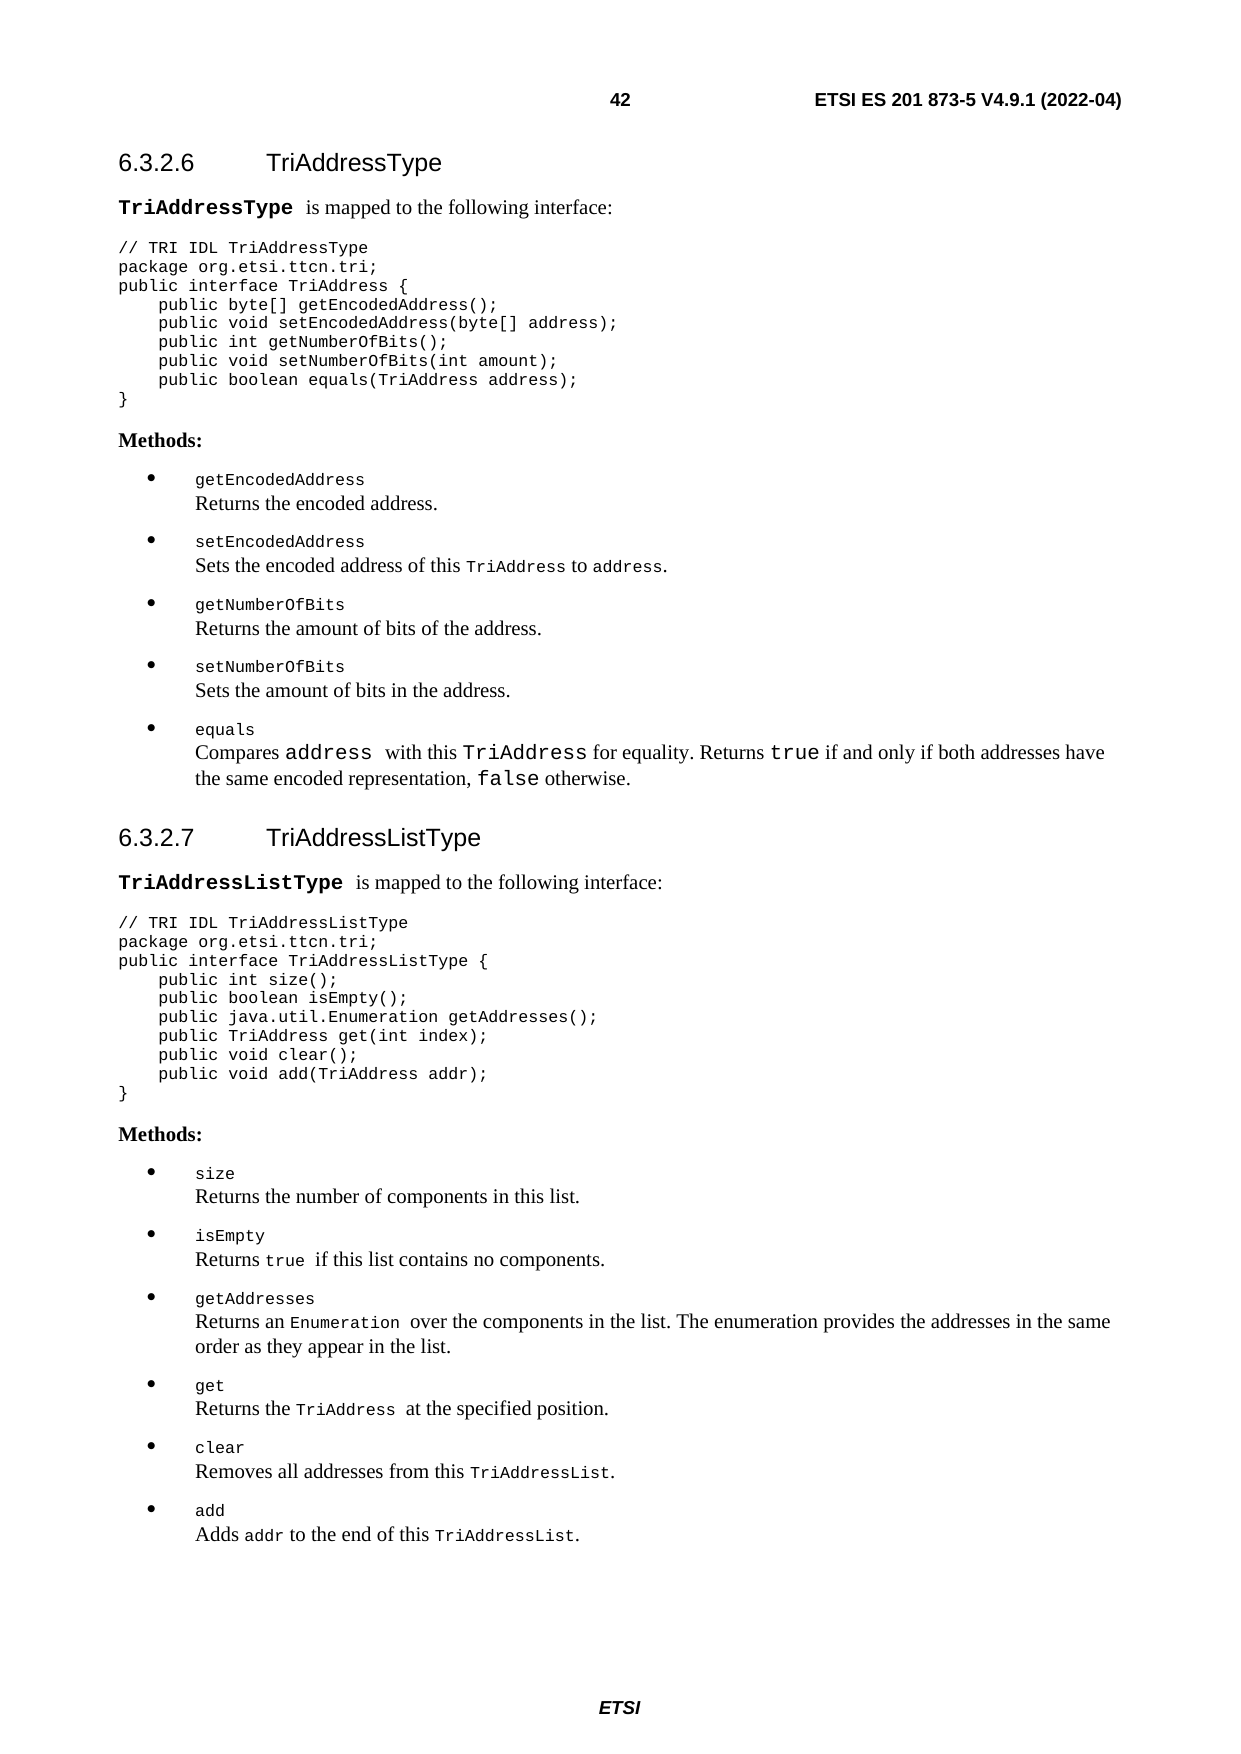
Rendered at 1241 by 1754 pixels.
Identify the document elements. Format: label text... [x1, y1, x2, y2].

text clear Removes all addresses from this TriAddressList. [148, 1439, 1122, 1483]
text public boolean equals(TriAddress address); [118, 372, 1122, 390]
text getNumberOfBits Returns the amount of bits of the address. [148, 596, 1122, 639]
text public byte[] getEncodedAddress(); [118, 296, 1122, 315]
text public void setEncodedAddress(byte[] address); [118, 315, 1122, 334]
text } [118, 390, 1122, 409]
text isEmpty Returns true if this list contains no components. [148, 1227, 1122, 1271]
text public TriAddress get(int index); [118, 1028, 1122, 1047]
text public boolean isEmpty(); [118, 990, 1122, 1009]
text public int getNumberOfBits(); [118, 334, 1122, 353]
text Methods: [118, 1122, 1122, 1146]
text package org.etsi.ttcn.tri; [118, 258, 1122, 277]
text // TRI IDL TriAddressType [118, 239, 1122, 258]
text add Adds addr to the end of this TriAddressList. [148, 1502, 1122, 1546]
text TriAddressType is mapped to the following interface: [118, 195, 1122, 221]
subtitle 6.3.2.7 TriAddressListType [118, 823, 1122, 851]
text } [118, 1084, 1122, 1103]
text getAddresses Returns an Enumeration over the components in the list. The enumeration provides the addresses in the same order as they appear in the list. [148, 1290, 1122, 1358]
text package org.etsi.ttcn.tri; [118, 933, 1122, 952]
text setEncodedAddress Sets the encoded address of this TriAddress to address. [148, 533, 1122, 577]
text setNumberOfBits Sets the amount of bits in the address. [148, 658, 1122, 702]
text size Returns the number of components in this list. [148, 1165, 1122, 1208]
text public interface TriAddress { [118, 277, 1122, 296]
text TriAddressListType is mapped to the following interface: [118, 870, 1122, 896]
text get Returns the TriAddress at the specified position. [148, 1377, 1122, 1421]
text public int size(); [118, 971, 1122, 990]
text public void add(TriAddress addr); [118, 1066, 1122, 1084]
text equals Compares address with this TriAddress for equality. Returns true if and only if both addresses have the same encoded representation, false otherwise. [148, 721, 1122, 791]
text Methods: [118, 428, 1122, 452]
subtitle 6.3.2.6 TriAddressType [118, 148, 1122, 176]
text public void setNumberOfBits(int amount); [118, 353, 1122, 372]
text public java.util.Enumeration getAddresses(); [118, 1009, 1122, 1028]
text public void clear(); [118, 1047, 1122, 1066]
text // TRI IDL TriAddressListType [118, 915, 1122, 933]
text public interface TriAddressListType { [118, 952, 1122, 971]
text getEncodedAddress Returns the encoded address. [148, 471, 1122, 514]
